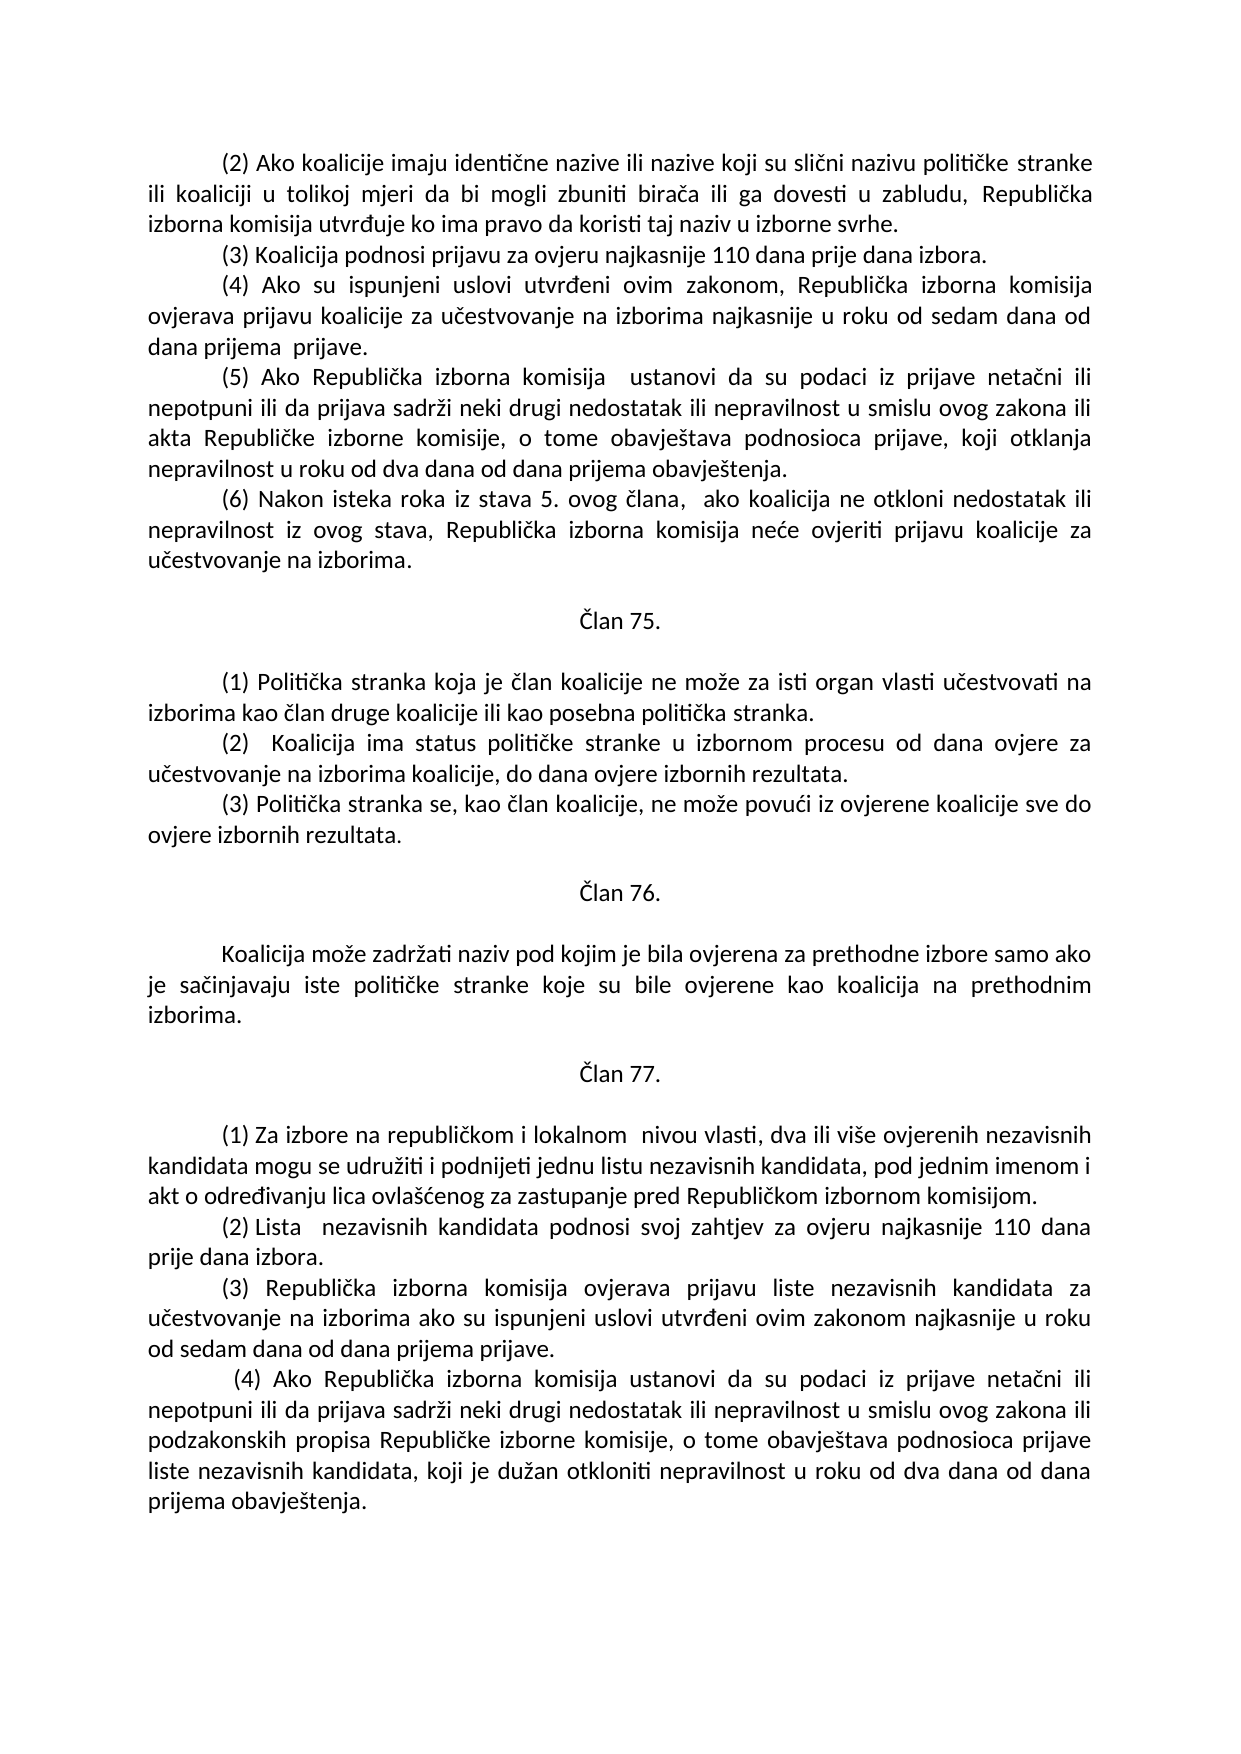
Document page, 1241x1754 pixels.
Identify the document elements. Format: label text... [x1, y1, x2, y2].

text Član 77. [148, 1058, 1093, 1089]
text Član 76. [148, 878, 1093, 908]
text (5) Ako Republička izborna komisija ustanovi da su podaci iz prijave netačni ili nepotpuni ili da prijava sadrži neki drugi nedostatak ili nepravilnost u smislu ovog zakona ili akta Republičke izborne komisije, o tome obavještava podnosioca prijave, koji otklanja nepravilnost u roku od dva dana od dana prijema obavještenja. [148, 361, 1093, 483]
list Za izbore na republičkom i lokalnom nivou vlasti, dva ili više ovjerenih nezavisnih kandidata mogu se udružiti i podnijeti jednu listu nezavisnih kandidata, pod jednim imenom i akt o određivanju lica ovlašćenog za zastupanje pred Republičkom izbornom komisijom. [148, 1119, 1093, 1211]
list Lista nezavisnih kandidata podnosi svoj zahtjev za ovjeru najkasnije 110 dana prije dana izbora. [148, 1211, 1093, 1272]
text (3) Koalicija podnosi prijavu za ovjeru najkasnije 110 dana prije dana izbora. [148, 239, 1093, 270]
text (3) Politička stranka se, kao član koalicije, ne može povući iz ovjerene koalicije sve do ovjere izbornih rezultata. [148, 788, 1093, 849]
text (2) Ako koalicije imaju identične nazive ili nazive koji su slični nazivu političke stranke ili koaliciji u tolikoj mjeri da bi mogli zbuniti birača ili ga dovesti u zabludu, Republička izborna komisija utvrđuje ko ima pravo da koristi taj naziv u izborne svrhe. [148, 148, 1093, 239]
text (6) Nakon isteka roka iz stava 5. ovog člana, ako koalicija ne otkloni nedostatak ili nepravilnost iz ovog stava, Republička izborna komisija neće ovjeriti prijavu koalicije za učestvovanje na izborima. [148, 483, 1093, 575]
text (4) Ako su ispunjeni uslovi utvrđeni ovim zakonom, Republička izborna komisija ovjerava prijavu koalicije za učestvovanje na izborima najkasnije u roku od sedam dana od dana prijema prijave. [148, 270, 1093, 361]
text (3) Republička izborna komisija ovjerava prijavu liste nezavisnih kandidata za učestvovanje na izborima ako su ispunjeni uslovi utvrđeni ovim zakonom najkasnije u roku od sedam dana od dana prijema prijave. [148, 1272, 1093, 1363]
text (2) Koalicija ima status političke stranke u izbornom procesu od dana ovjere za učestvovanje na izborima koalicije, do dana ovjere izbornih rezultata. [148, 727, 1093, 788]
text (4) Ako Republička izborna komisija ustanovi da su podaci iz prijave netačni ili nepotpuni ili da prijava sadrži neki drugi nedostatak ili nepravilnost u smislu ovog zakona ili podzakonskih propisa Republičke izborne komisije, o tome obavještava podnosioca prijave liste nezavisnih kandidata, koji je dužan otkloniti nepravilnost u roku od dva dana od dana prijema obavještenja. [148, 1363, 1093, 1516]
text Član 75. [148, 605, 1093, 636]
text (1) Politička stranka koja je član koalicije ne može za isti organ vlasti učestvovati na izborima kao član druge koalicije ili kao posebna politička stranka. [148, 666, 1093, 727]
text Koalicija može zadržati naziv pod kojim je bila ovjerena za prethodne izbore samo ako je sačinjavaju iste političke stranke koje su bile ovjerene kao koalicija na prethodnim izborima. [148, 939, 1093, 1030]
